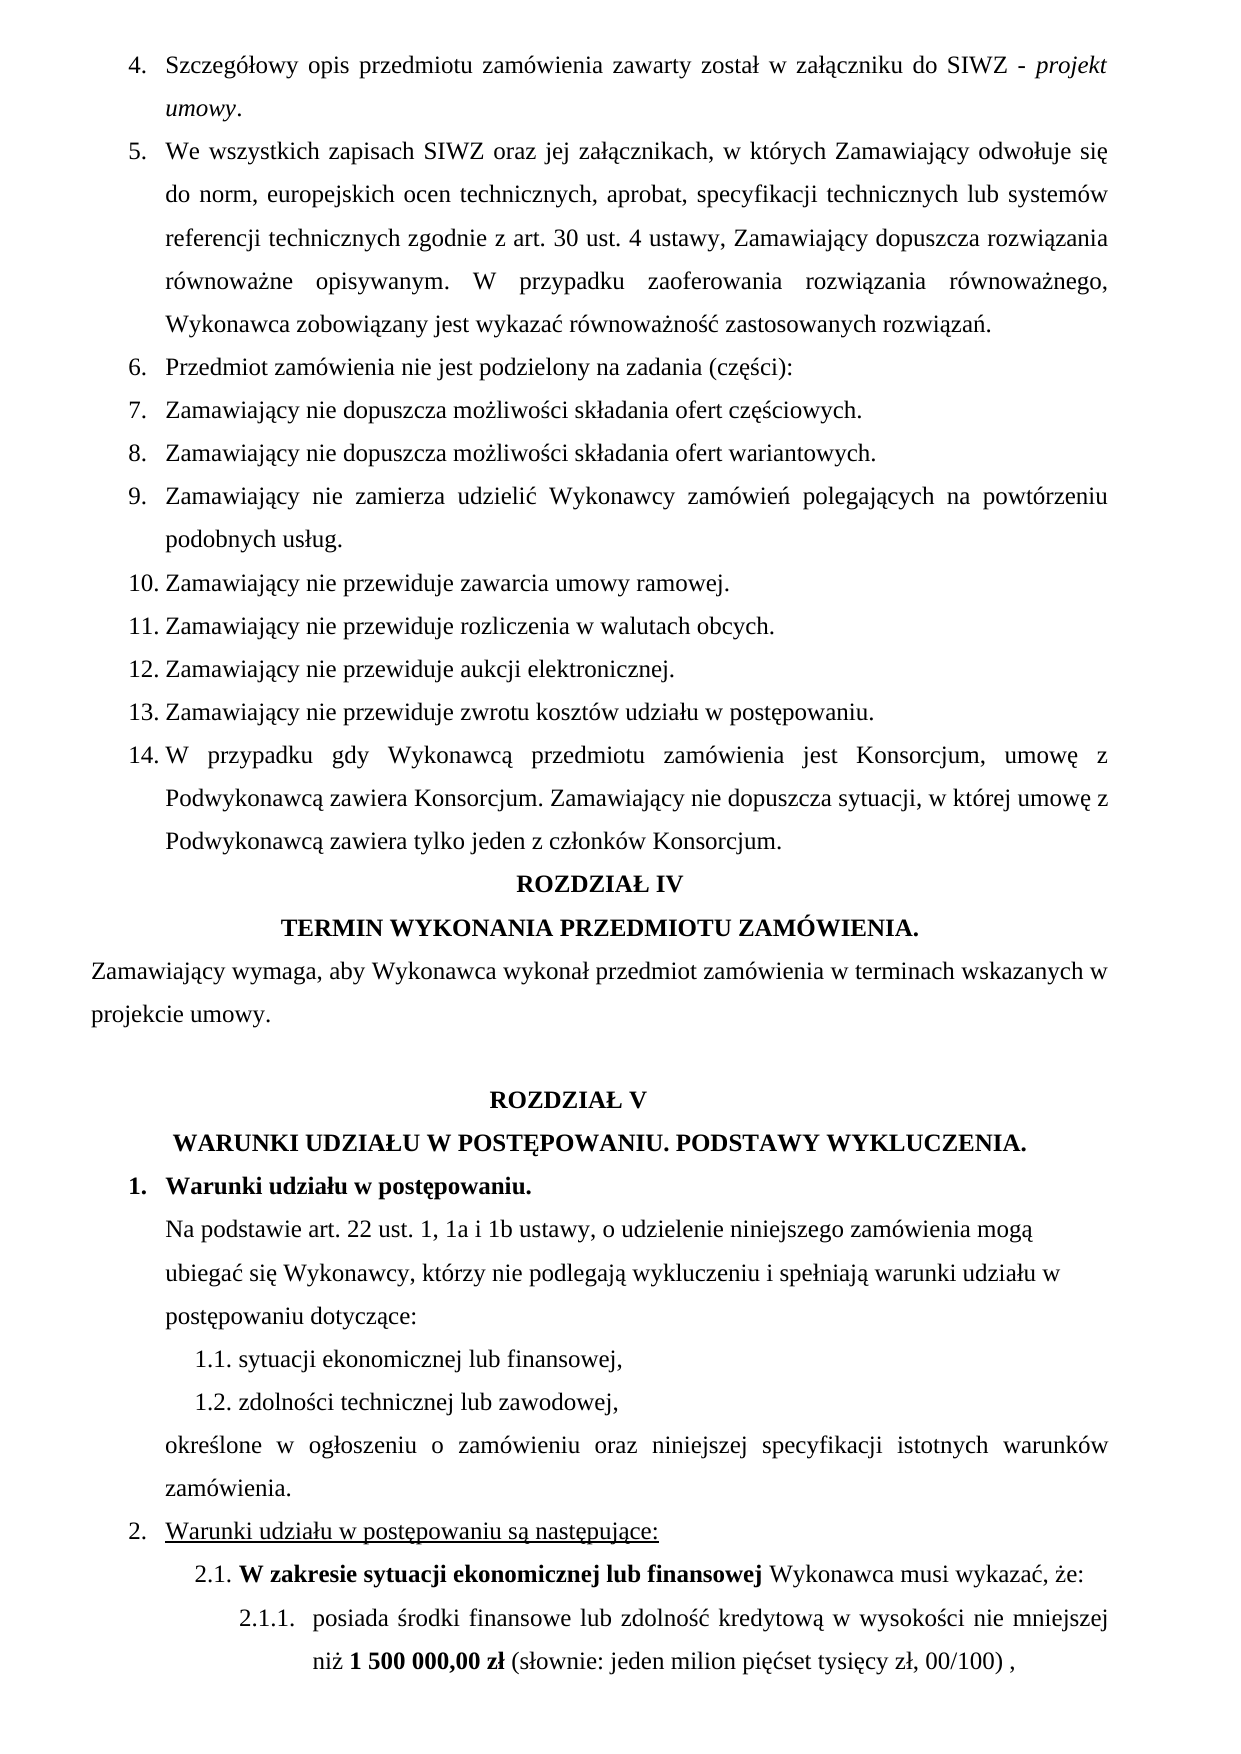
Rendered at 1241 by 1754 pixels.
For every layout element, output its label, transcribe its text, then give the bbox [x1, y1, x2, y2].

list Zamawiający nie przewiduje rozliczenia w walutach obcych. [128, 611, 1109, 639]
list Warunki udziału w postępowaniu. [128, 1171, 1109, 1200]
text ROZDZIAŁ IV [91, 869, 1109, 898]
text Na podstawie art. 22 ust. 1, 1a i 1b ustawy, o udzielenie niniejszego zamówienia mogą ubiegać się Wykonawcy, którzy nie podlegają wykluczeniu i spełniają warunki udziału w postępowaniu dotyczące: [165, 1214, 1109, 1329]
text określone w ogłoszeniu o zamówieniu oraz niniejszej specyfikacji istotnych warunków zamówienia. [165, 1430, 1109, 1502]
text ROZDZIAŁ V [91, 1085, 1109, 1114]
list Szczegółowy opis przedmiotu zamówienia zawarty został w załączniku do SIWZ - projekt umowy. [128, 50, 1109, 122]
list W przypadku gdy Wykonawcą przedmiotu zamówienia jest Konsorcjum, umowę z Podwykonawcą zawiera Konsorcjum. Zamawiający nie dopuszcza sytuacji, w której umowę z Podwykonawcą zawiera tylko jeden z członków Konsorcjum. [128, 740, 1109, 855]
list Warunki udziału w postępowaniu są następujące: [128, 1516, 1109, 1545]
list posiada środki finansowe lub zdolność kredytową w wysokości nie mniejszej niż 1 500 000,00 zł (słownie: jeden milion pięćset tysięcy zł, 00/100) , [239, 1603, 1109, 1674]
list Przedmiot zamówienia nie jest podzielony na zadania (części): [128, 352, 1109, 381]
text TERMIN WYKONANIA PRZEDMIOTU ZAMÓWIENIA. [91, 913, 1109, 941]
list Zamawiający nie zamierza udzielić Wykonawcy zamówień polegających na powtórzeniu podobnych usług. [128, 481, 1109, 553]
list We wszystkich zapisach SIWZ oraz jej załącznikach, w których Zamawiający odwołuje się do norm, europejskich ocen technicznych, aprobat, specyfikacji technicznych lub systemów referencji technicznych zgodnie z art. 30 ust. 4 ustawy, Zamawiający dopuszcza rozwiązania równoważne opisywanym. W przypadku zaoferowania rozwiązania równoważnego, Wykonawca zobowiązany jest wykazać równoważność zastosowanych rozwiązań. [128, 136, 1109, 338]
list sytuacji ekonomicznej lub finansowej, [181, 1344, 1109, 1373]
text Zamawiający wymaga, aby Wykonawca wykonał przedmiot zamówienia w terminach wskazanych w projekcie umowy. [91, 956, 1109, 1028]
list Zamawiający nie przewiduje zwrotu kosztów udziału w postępowaniu. [128, 697, 1109, 726]
list Zamawiający nie przewiduje zawarcia umowy ramowej. [128, 568, 1109, 596]
list Zamawiający nie przewiduje aukcji elektronicznej. [128, 654, 1109, 683]
list Zamawiający nie dopuszcza możliwości składania ofert częściowych. [128, 395, 1109, 424]
list zdolności technicznej lub zawodowej, [181, 1387, 1109, 1416]
text WARUNKI UDZIAŁU W POSTĘPOWANIU. PODSTAWY WYKLUCZENIA. [91, 1128, 1109, 1157]
list W zakresie sytuacji ekonomicznej lub finansowej Wykonawca musi wykazać, że: [194, 1559, 1109, 1588]
list Zamawiający nie dopuszcza możliwości składania ofert wariantowych. [128, 438, 1109, 467]
